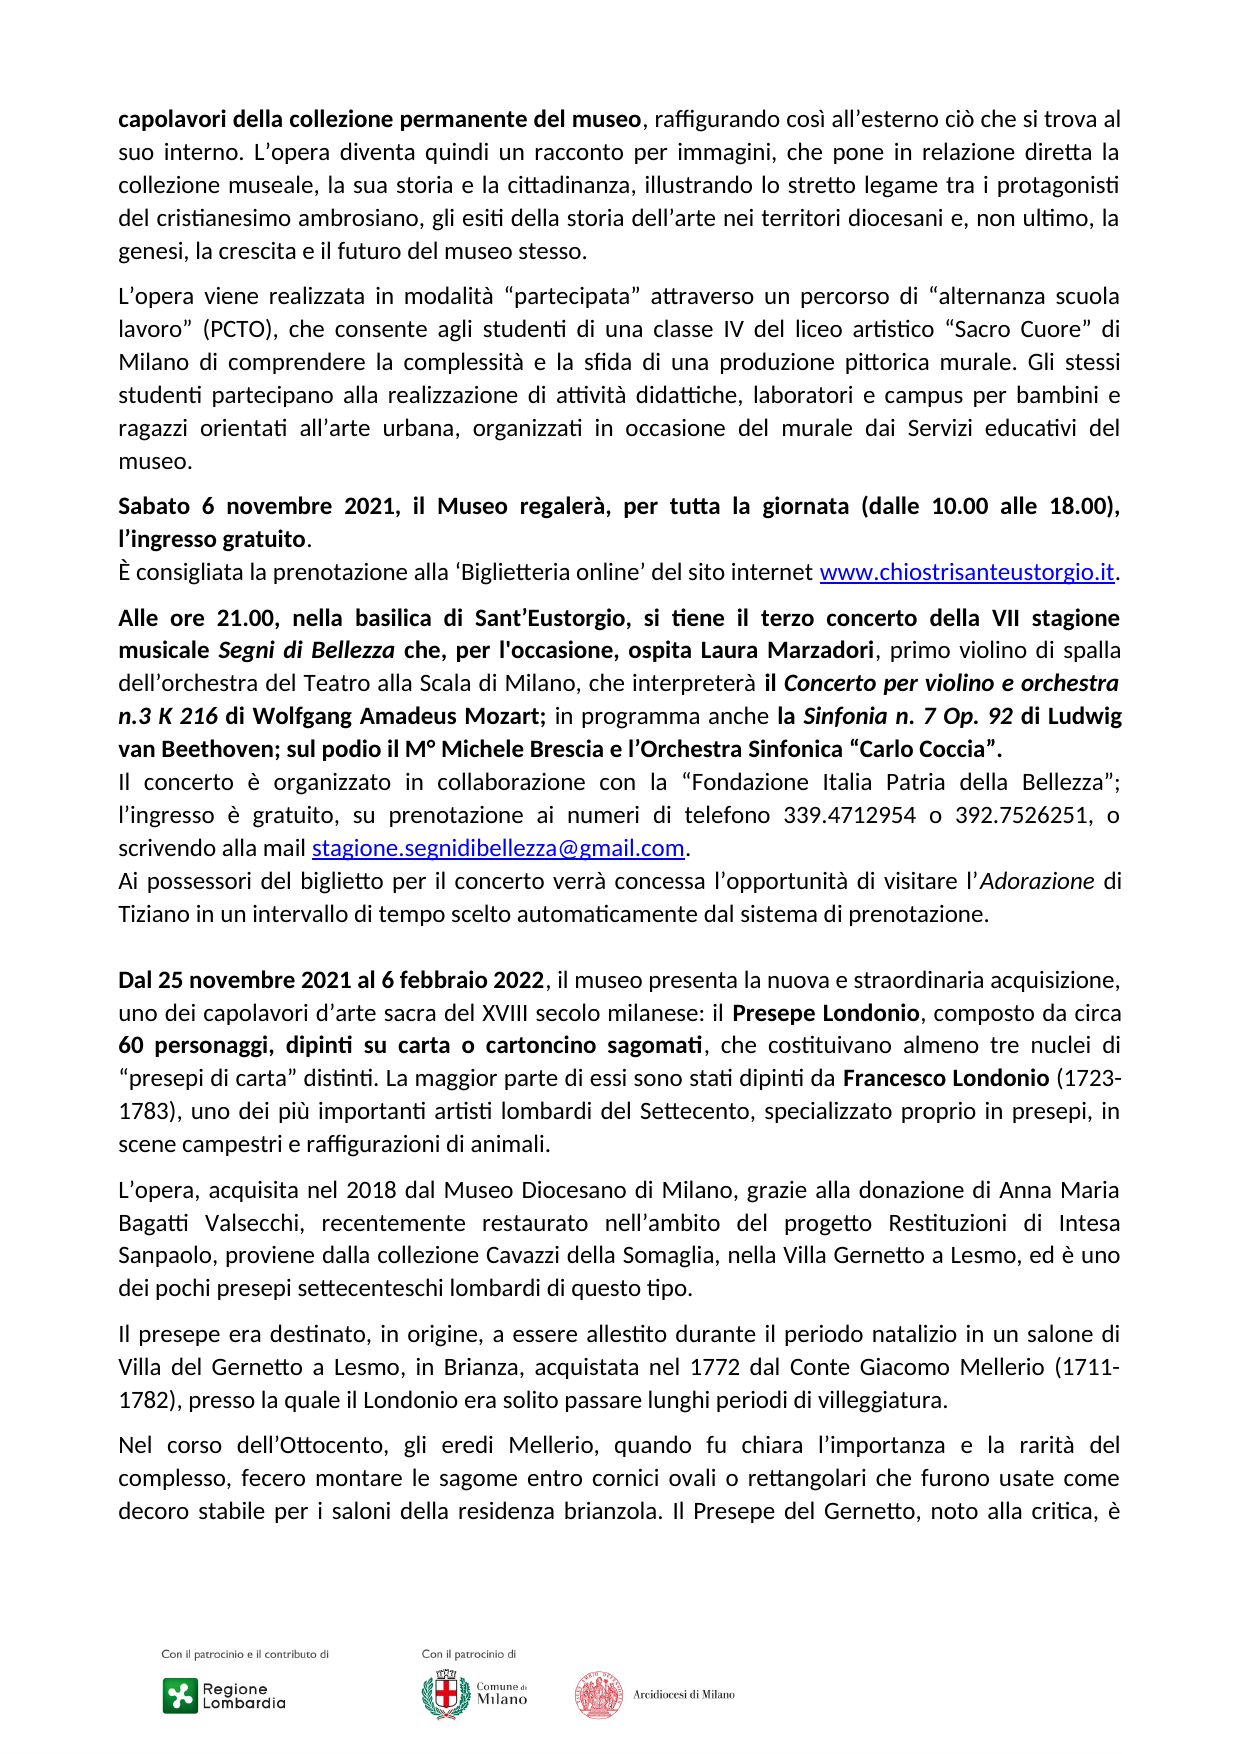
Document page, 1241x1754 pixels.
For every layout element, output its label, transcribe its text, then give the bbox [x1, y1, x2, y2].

text È consigliata la prenotazione alla ‘Biglietteria online’ del sito internet www.chiostrisanteustorgio.it. [118, 556, 1122, 587]
text Alle ore 21.00, nella basilica di Sant’Eustorgio, si tiene il terzo concerto della VII stagione musicale Segni di Bellezza che, per l'occasione, ospita Laura Marzadori, primo violino di spalla dell’orchestra del Teatro alla Scala di Milano, che interpreterà il Concerto per violino e orchestra n.3 K 216 di Wolfgang Amadeus Mozart; in programma anche la Sinfonia n. 7 Op. 92 di Ludwig van Beethoven; sul podio il M° Michele Brescia e l’Orchestra Sinfonica “Carlo Coccia”. [118, 602, 1122, 764]
text Il concerto è organizzato in collaborazione con la “Fondazione Italia Patria della Bellezza”; l’ingresso è gratuito, su prenotazione ai numeri di telefono 339.4712954 o 392.7526251, o scrivendo alla mail stagione.segnidibellezza@gmail.com. [118, 766, 1122, 863]
text L’opera viene realizzata in modalità “partecipata” attraverso un percorso di “alternanza scuola lavoro” (PCTO), che consente agli studenti di una classe IV del liceo artistico “Sacro Cuore” di Milano di comprendere la complessità e la sfida di una produzione pittorica murale. Gli stessi studenti partecipano alla realizzazione di attività didattiche, laboratori e campus per bambini e ragazzi orientati all’arte urbana, organizzati in occasione del murale dai Servizi educativi del museo. [118, 281, 1122, 476]
text Sabato 6 novembre 2021, il Museo regalerà, per tutta la giornata (dalle 10.00 alle 18.00), l’ingresso gratuito. [118, 491, 1122, 554]
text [118, 103, 1122, 266]
text Dal 25 novembre 2021 al 6 febbraio 2022, il museo presenta la nuova e straordinaria acquisizione, uno dei capolavori d’arte sacra del XVIII secolo milanese: il Presepe Londonio, composto da circa 60 personaggi, dipinti su carta o cartoncino sagomati, che costituivano almeno tre nuclei di “presepi di carta” distinti. La maggior parte di essi sono stati dipinti da Francesco Londonio (1723-1783), uno dei più importanti artisti lombardi del Settecento, specializzato proprio in presepi, in scene campestri e raffigurazioni di animali. [118, 964, 1122, 1159]
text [118, 1429, 1122, 1526]
text Il presepe era destinato, in origine, a essere allestito durante il periodo natalizio in un salone di Villa del Gernetto a Lesmo, in Brianza, acquistata nel 1772 dal Conte Giacomo Mellerio (1711-1782), presso la quale il Londonio era solito passare lunghi periodi di villeggiatura. [118, 1318, 1122, 1414]
picture [0, 1614, 1127, 1754]
text Ai possessori del biglietto per il concerto verrà concessa l’opportunità di visitare l’Adorazione di Tiziano in un intervallo di tempo scelto automaticamente dal sistema di prenotazione. [118, 865, 1122, 928]
text L’opera, acquisita nel 2018 dal Museo Diocesano di Milano, grazie alla donazione di Anna Maria Bagatti Valsecchi, recentemente restaurato nell’ambito del progetto Restituzioni di Intesa Sanpaolo, proviene dalla collezione Cavazzi della Somaglia, nella Villa Gernetto a Lesmo, ed è uno dei pochi presepi settecenteschi lombardi di questo tipo. [118, 1174, 1122, 1303]
